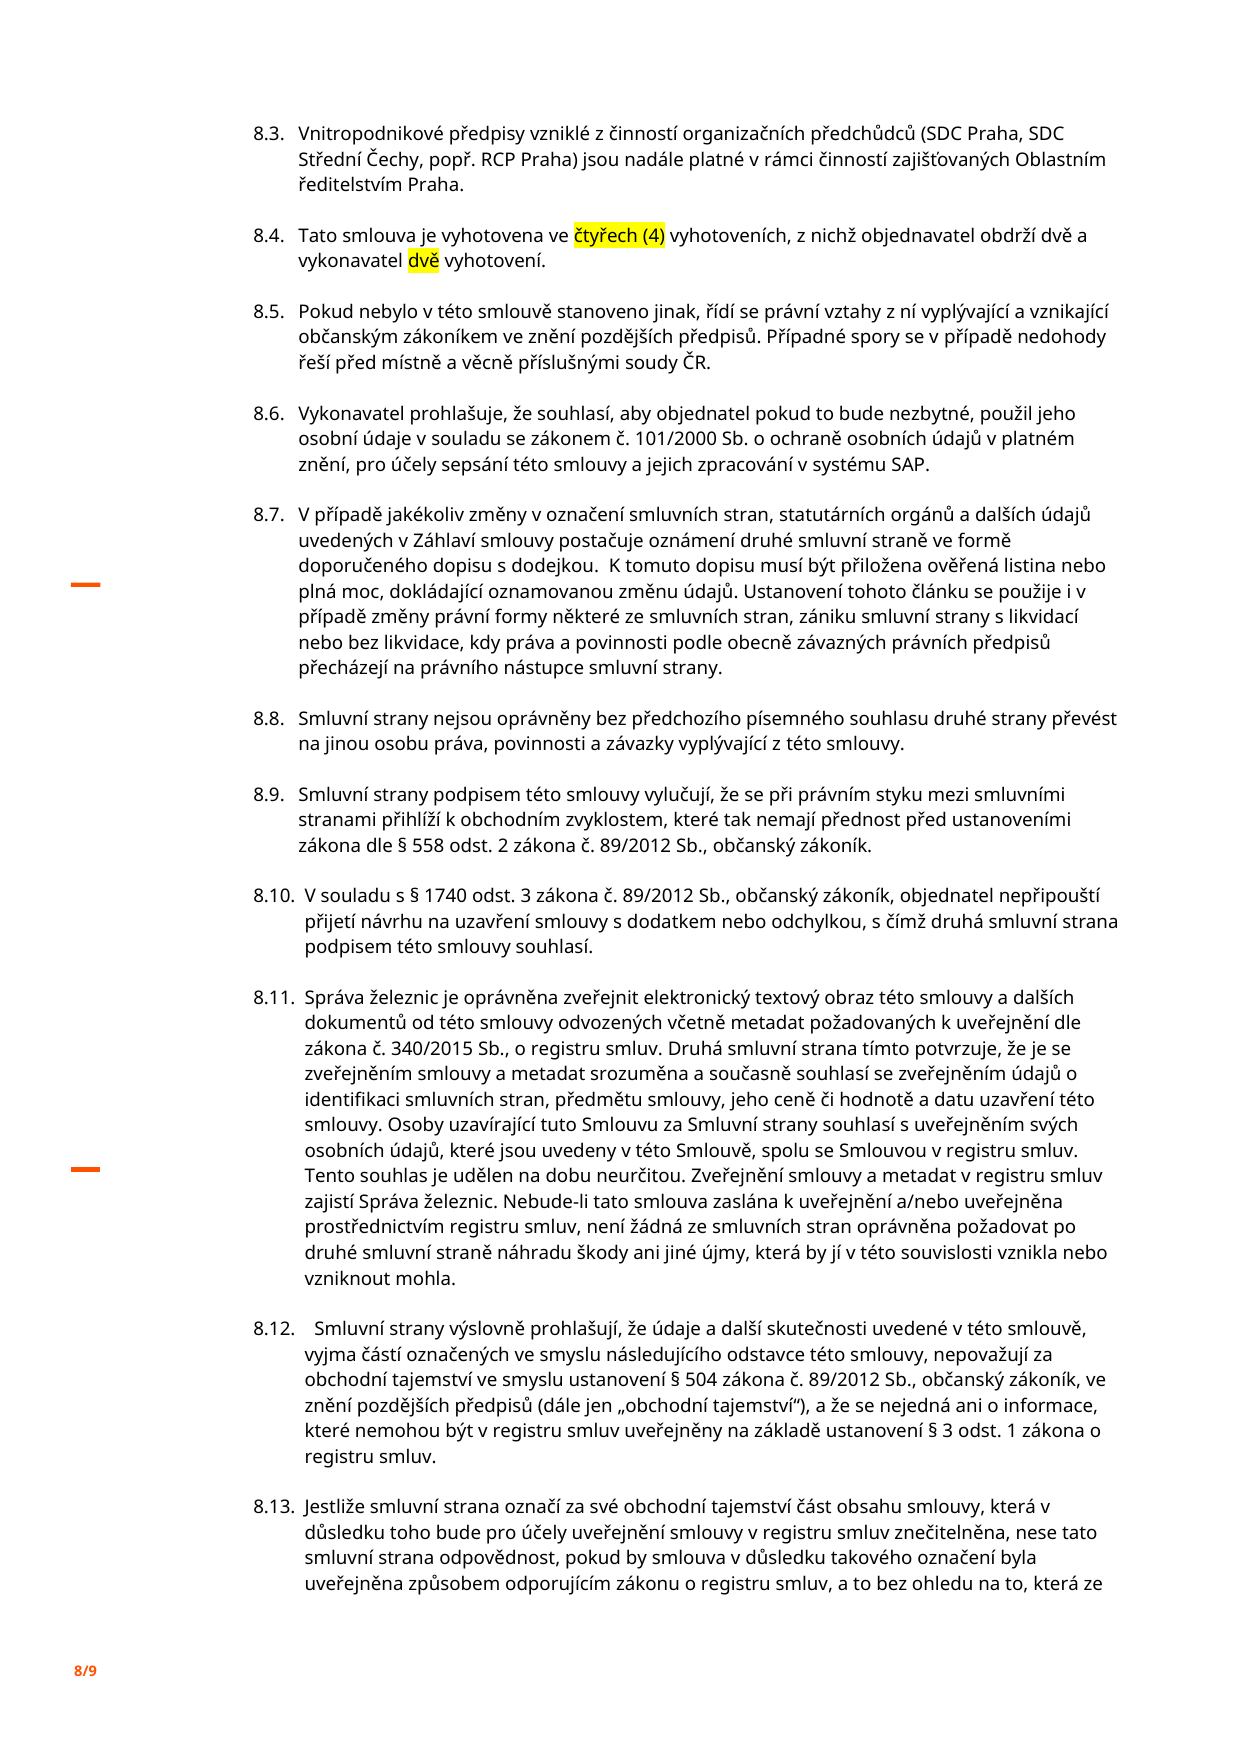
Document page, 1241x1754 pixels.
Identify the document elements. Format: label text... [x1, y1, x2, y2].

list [253, 1493, 1122, 1596]
list Vykonavatel prohlašuje, že souhlasí, aby objednatel pokud to bude nezbytné, použil jeho osobní údaje v souladu se zákonem č. 101/2000 Sb. o ochraně osobních údajů v platném znění, pro účely sepsání této smlouvy a jejich zpracování v systému SAP. [253, 400, 1122, 476]
list Tato smlouva je vyhotovena ve čtyřech (4) vyhotoveních, z nichž objednavatel obdrží dvě a vykonavatel dvě vyhotovení. [253, 222, 1122, 273]
list Správa železnic je oprávněna zveřejnit elektronický textový obraz této smlouvy a dalších dokumentů od této smlouvy odvozených včetně metadat požadovaných k uveřejnění dle zákona č. 340/2015 Sb., o registru smluv. Druhá smluvní strana tímto potvrzuje, že je se zveřejněním smlouvy a metadat srozuměna a současně souhlasí se zveřejněním údajů o identifikaci smluvních stran, předmětu smlouvy, jeho ceně či hodnotě a datu uzavření této smlouvy. Osoby uzavírající tuto Smlouvu za Smluvní strany souhlasí s uveřejněním svých osobních údajů, které jsou uvedeny v této Smlouvě, spolu se Smlouvou v registru smluv. Tento souhlas je udělen na dobu neurčitou. Zveřejnění smlouvy a metadat v registru smluv zajistí Správa železnic. Nebude-li tato smlouva zaslána k uveřejnění a/nebo uveřejněna prostřednictvím registru smluv, není žádná ze smluvních stran oprávněna požadovat po druhé smluvní straně náhradu škody ani jiné újmy, která by jí v této souvislosti vznikla nebo vzniknout mohla. [253, 984, 1122, 1290]
list Smluvní strany nejsou oprávněny bez předchozího písemného souhlasu druhé strany převést na jinou osobu práva, povinnosti a závazky vyplývající z této smlouvy. [253, 705, 1122, 756]
list Vnitropodnikové předpisy vzniklé z činností organizačních předchůdců (SDC Praha, SDC Střední Čechy, popř. RCP Praha) jsou nadále platné v rámci činností zajišťovaných Oblastním ředitelstvím Praha. [253, 121, 1122, 197]
list Pokud nebylo v této smlouvě stanoveno jinak, řídí se právní vztahy z ní vyplývající a vznikající občanským zákoníkem ve znění pozdějších předpisů. Případné spory se v případě nedohody řeší před místně a věcně příslušnými soudy ČR. [253, 298, 1122, 375]
list V případě jakékoliv změny v označení smluvních stran, statutárních orgánů a dalších údajů uvedených v Záhlaví smlouvy postačuje oznámení druhé smluvní straně ve formě doporučeného dopisu s dodejkou. K tomuto dopisu musí být přiložena ověřená listina nebo plná moc, dokládající oznamovanou změnu údajů. Ustanovení tohoto článku se použije i v případě změny právní formy některé ze smluvních stran, zániku smluvní strany s likvidací nebo bez likvidace, kdy práva a povinnosti podle obecně závazných právních předpisů přecházejí na právního nástupce smluvní strany. [253, 501, 1122, 680]
list V souladu s § 1740 odst. 3 zákona č. 89/2012 Sb., občanský zákoník, objednatel nepřipouští přijetí návrhu na uzavření smlouvy s dodatkem nebo odchylkou, s čímž druhá smluvní strana podpisem této smlouvy souhlasí. [253, 883, 1122, 959]
list Smluvní strany podpisem této smlouvy vylučují, že se při právním styku mezi smluvními stranami přihlíží k obchodním zvyklostem, které tak nemají přednost před ustanoveními zákona dle § 558 odst. 2 zákona č. 89/2012 Sb., občanský zákoník. [253, 781, 1122, 858]
list Smluvní strany výslovně prohlašují, že údaje a další skutečnosti uvedené v této smlouvě, vyjma částí označených ve smyslu následujícího odstavce této smlouvy, nepovažují za obchodní tajemství ve smyslu ustanovení § 504 zákona č. 89/2012 Sb., občanský zákoník, ve znění pozdějších předpisů (dále jen „obchodní tajemství“), a že se nejedná ani o informace, které nemohou být v registru smluv uveřejněny na základě ustanovení § 3 odst. 1 zákona o registru smluv. [253, 1315, 1122, 1468]
